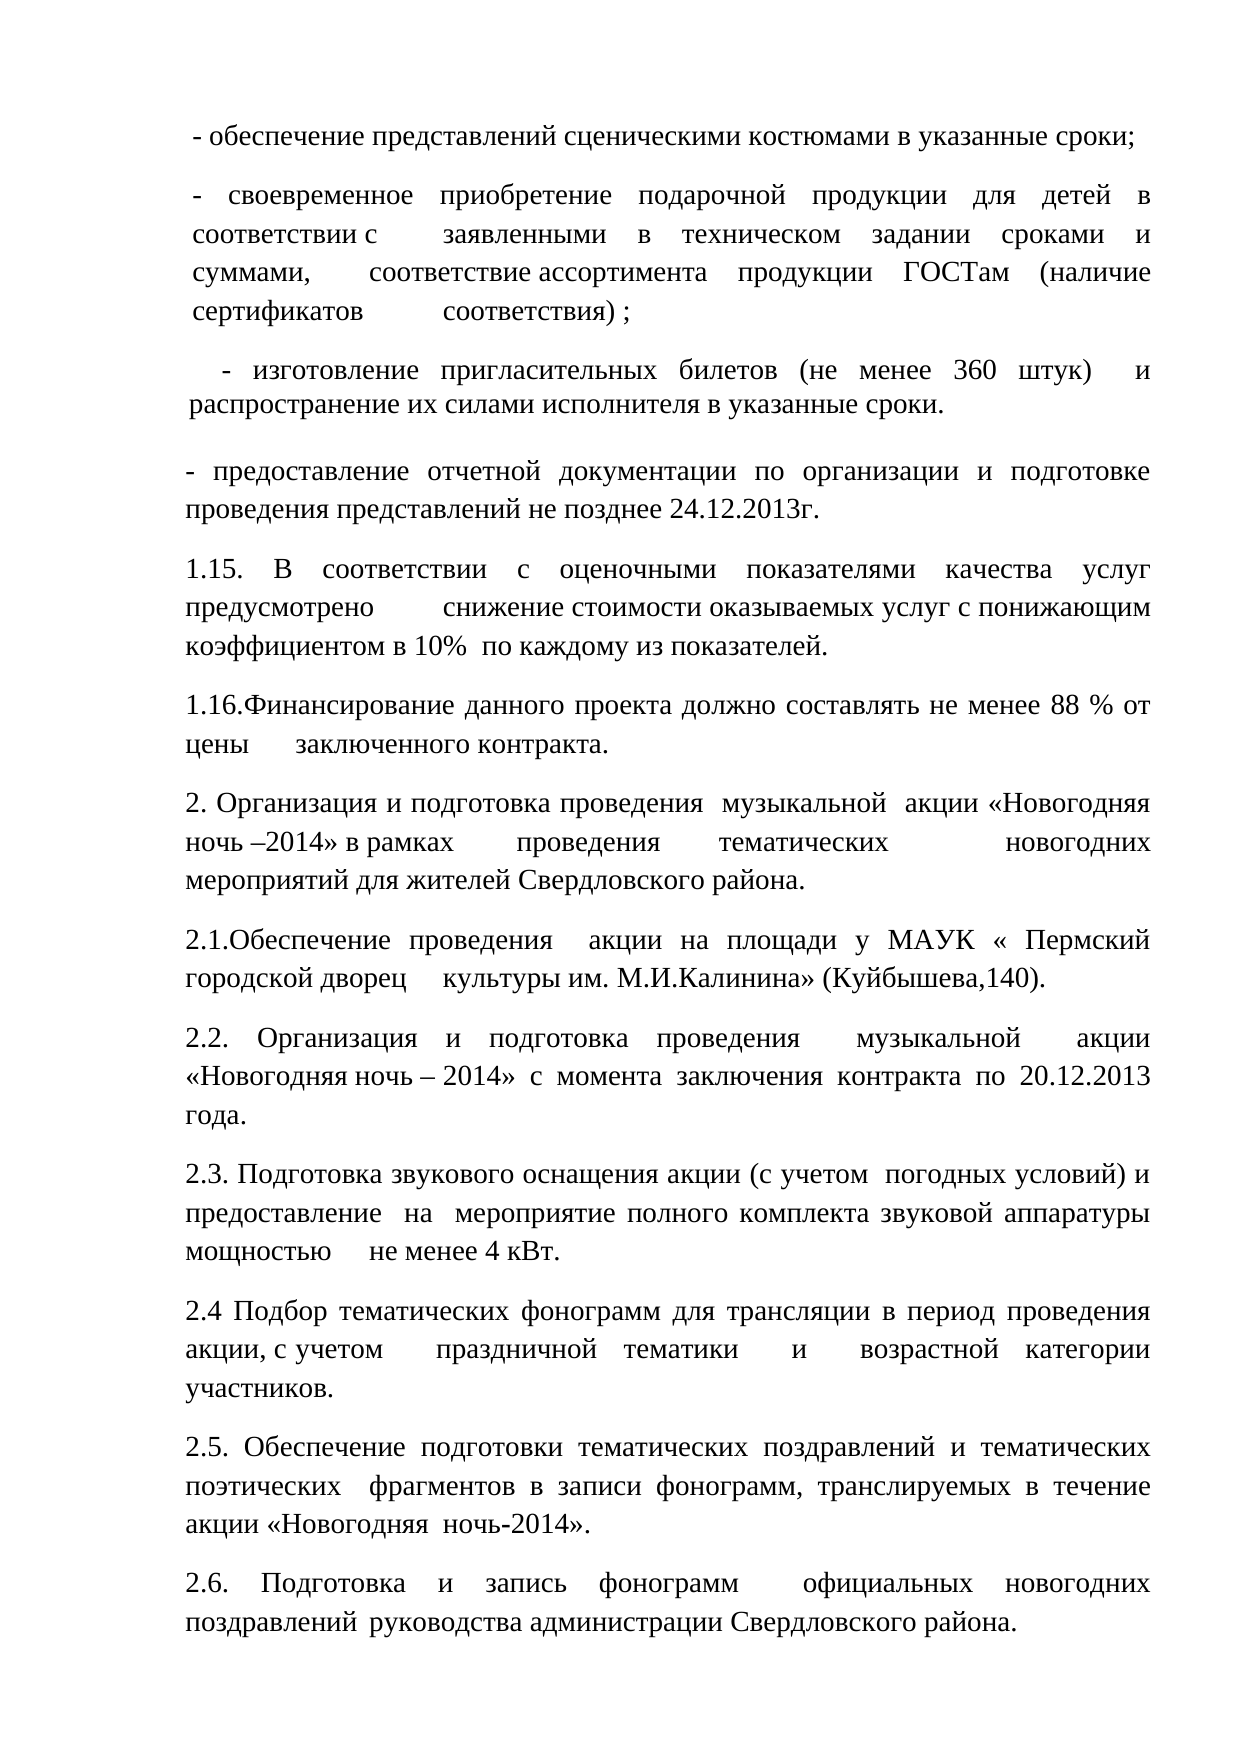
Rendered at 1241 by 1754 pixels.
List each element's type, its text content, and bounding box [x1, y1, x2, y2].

text - изготовление пригласительных билетов (не менее 360 штук) и распространение их силами исполнителя в указанные сроки. [189, 352, 1152, 419]
text 2.4 Подбор тематических фонограмм для трансляции в период проведения акции, с учетом праздничной тематики и возрастной категории участников. [185, 1293, 1152, 1403]
text 2. Организация и подготовка проведения музыкальной акции «Новогодняя ночь –2014» в рамках проведения тематических новогодних мероприятий для жителей Свердловского района. [185, 785, 1152, 896]
text 2.5. Обеспечение подготовки тематических поздравлений и тематических поэтических фрагментов в записи фонограмм, транслируемых в течение акции «Новогодняя ночь-2014». [185, 1429, 1152, 1540]
text 2.1.Обеспечение проведения акции на площади у МАУК « Пермский городской дворец культуры им. М.И.Калинина» (Куйбышева,140). [185, 922, 1152, 994]
text 2.6. Подготовка и запись фонограмм официальных новогодних поздравлений руководства администрации Свердловского района. [185, 1566, 1152, 1638]
text 1.16.Финансирование данного проекта должно составлять не менее 88 % от цены заключенного контракта. [185, 687, 1152, 759]
text - предоставление отчетной документации по организации и подготовке проведения представлений не позднее 24.12.2013г. [185, 453, 1152, 525]
text 2.2. Организация и подготовка проведения музыкальной акции «Новогодняя ночь – 2014» с момента заключения контракта по 20.12.2013 года. [185, 1020, 1152, 1130]
text 1.15. В соответствии с оценочными показателями качества услуг предусмотрено снижение стоимости оказываемых услуг с понижающим коэффициентом в 10% по каждому из показателей. [185, 551, 1152, 662]
text 2.3. Подготовка звукового оснащения акции (с учетом погодных условий) и предоставление на мероприятие полного комплекта звуковой аппаратуры мощностью не менее 4 кВт. [185, 1156, 1152, 1267]
text - обеспечение представлений сценическими костюмами в указанные сроки; [192, 118, 1152, 152]
text - своевременное приобретение подарочной продукции для детей в соответствии с заявленными в техническом задании сроками и суммами, соответствие ассортимента продукции ГОСТам (наличие сертификатов соответствия) ; [192, 177, 1152, 327]
